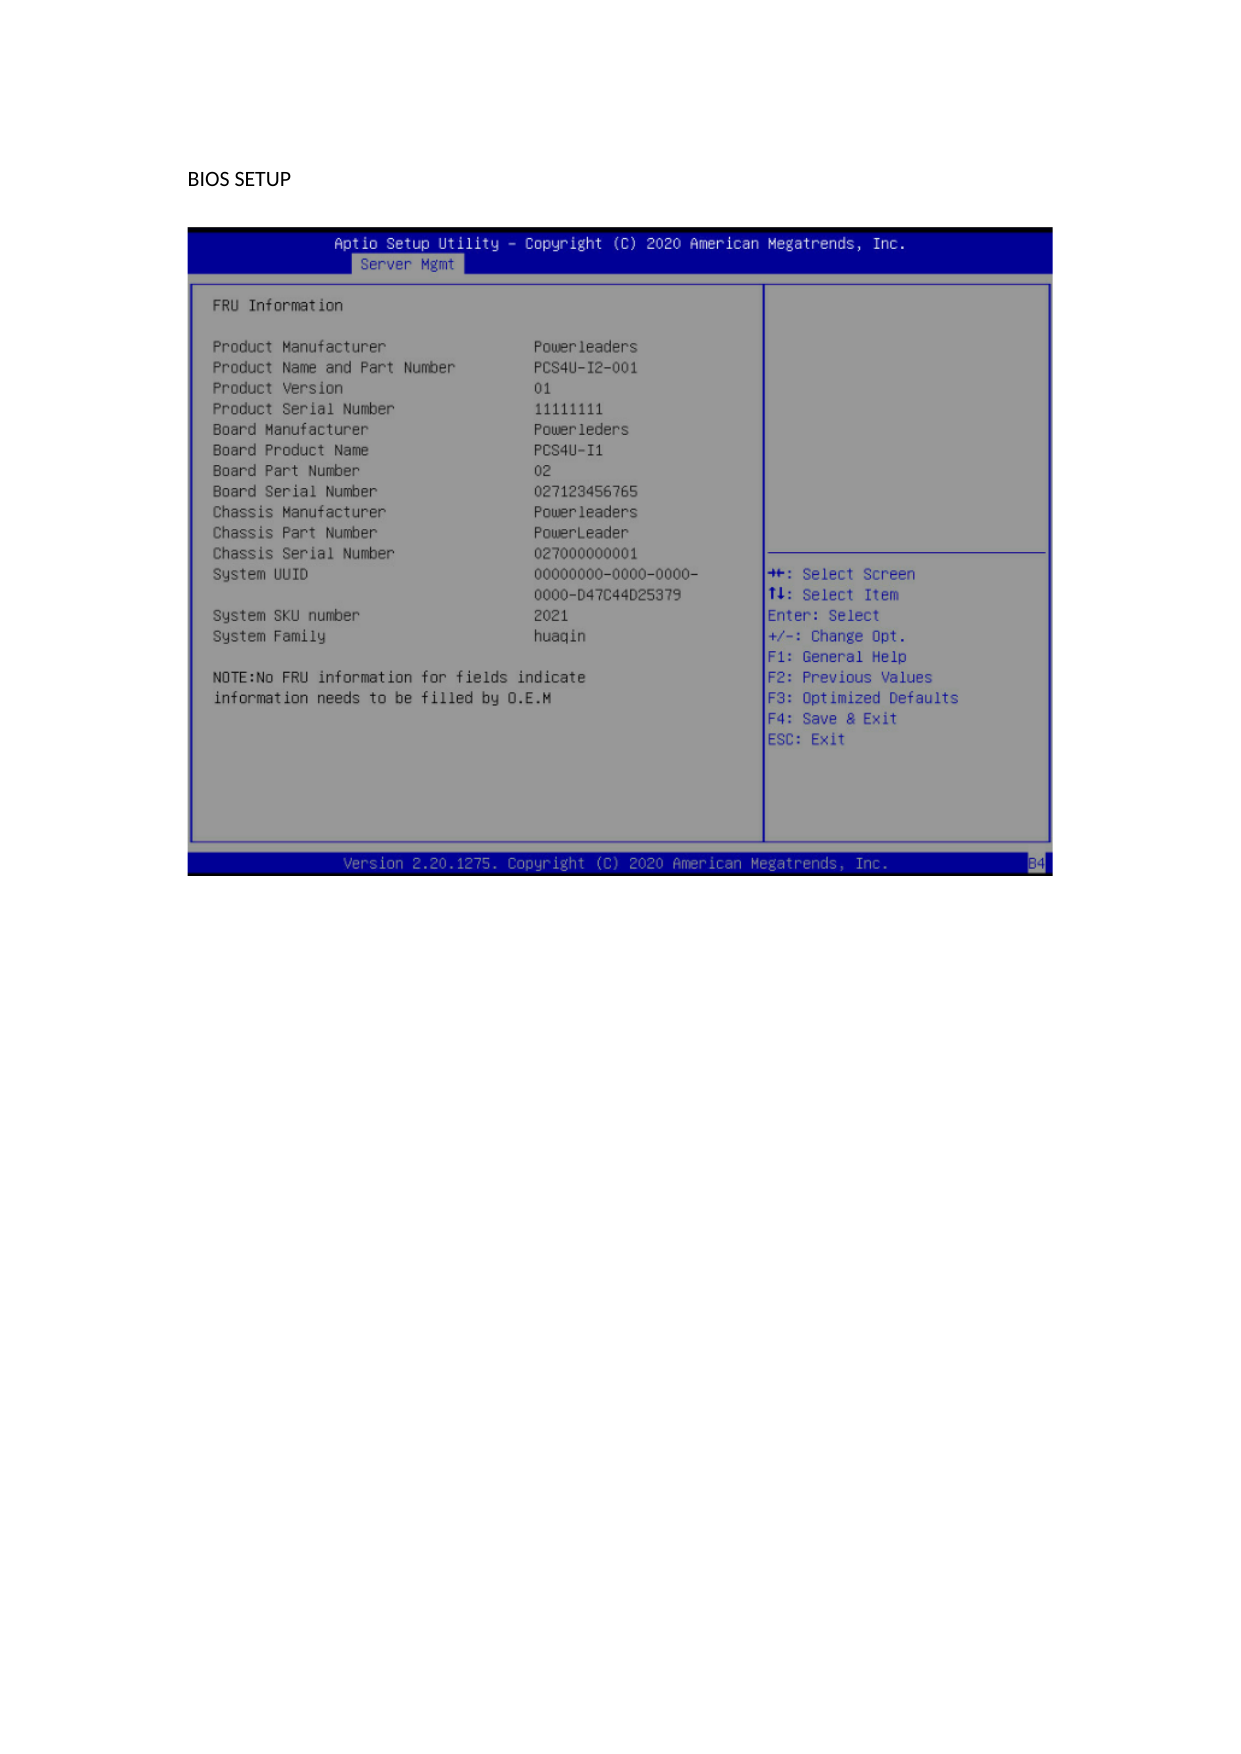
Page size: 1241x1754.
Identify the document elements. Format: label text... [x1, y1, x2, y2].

picture [187, 227, 1053, 876]
text BIOS SETUP [187, 162, 1053, 194]
